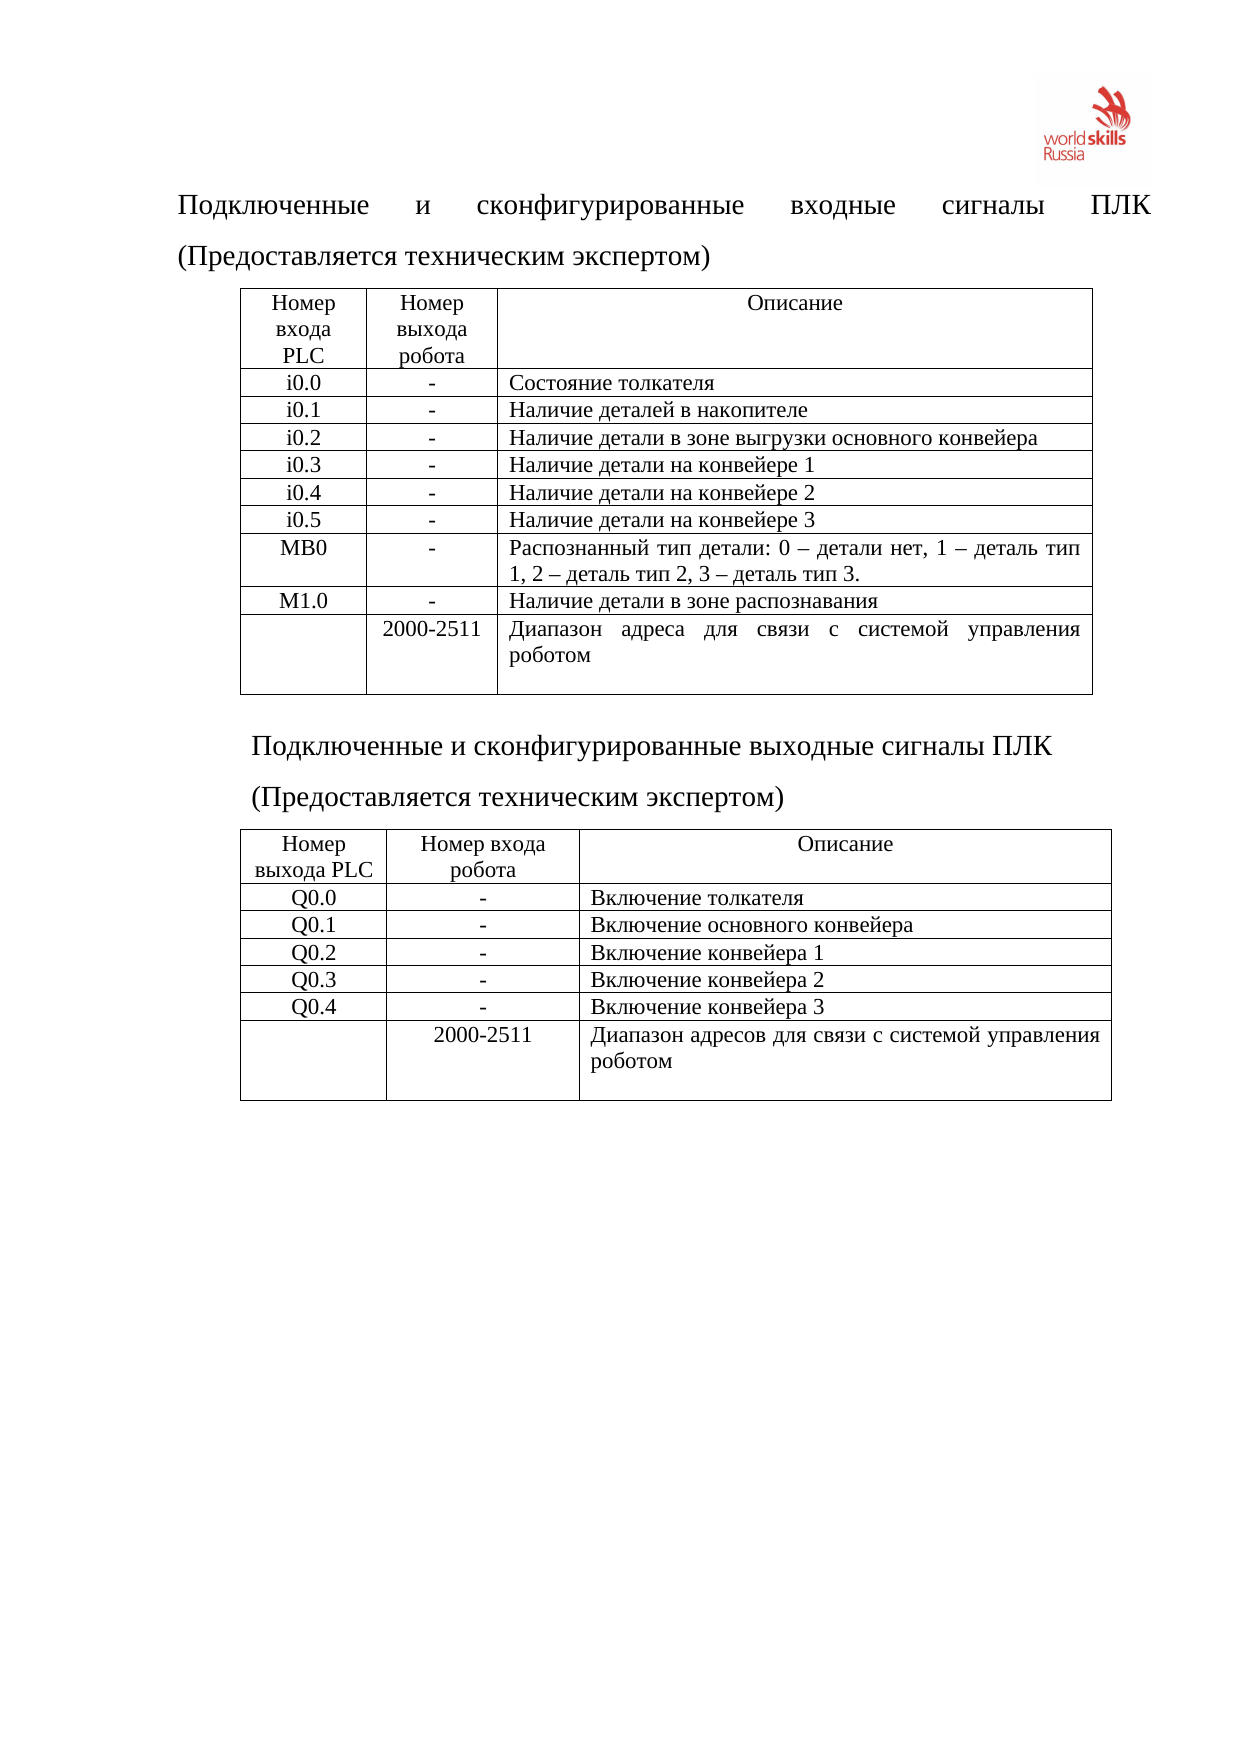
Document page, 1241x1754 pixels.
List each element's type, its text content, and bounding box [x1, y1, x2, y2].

table_cell [241, 615, 366, 694]
table_cell Состояние толкателя [498, 369, 1092, 396]
text Подключенные и сконфигурированные выходные сигналы ПЛК [177, 728, 1152, 762]
table_cell Наличие детали на конвейере 2 [498, 479, 1092, 505]
table_cell - [367, 506, 497, 532]
table_cell Q0.2 [241, 939, 386, 965]
table_cell Включение конвейера 3 [580, 993, 1111, 1020]
table_cell i0.4 [241, 479, 366, 505]
table_cell - [367, 534, 497, 586]
table_header Номер выхода робота [367, 289, 497, 368]
table_cell Распознанный тип детали: 0 – детали нет, 1 – деталь тип 1, 2 – деталь тип 2, 3 – деталь тип 3. [498, 534, 1092, 586]
table_cell [241, 1021, 386, 1100]
table_cell Наличие детали на конвейере 3 [498, 506, 1092, 532]
table_cell Включение основного конвейера [580, 911, 1111, 937]
table_header Описание [580, 830, 1111, 883]
table_cell Включение толкателя [580, 884, 1111, 910]
table_cell i0.0 [241, 369, 366, 396]
table_cell Включение конвейера 2 [580, 966, 1111, 992]
table_cell - [367, 369, 497, 396]
table_cell Наличие деталей в накопителе [498, 397, 1092, 423]
table_cell - [367, 424, 497, 450]
table_cell MB0 [241, 534, 366, 586]
table_cell - [387, 993, 579, 1020]
table_cell Q0.1 [241, 911, 386, 937]
table_cell - [387, 884, 579, 910]
table_cell Диапазон адреса для связи с системой управления роботом [498, 615, 1092, 694]
table_cell 2000-2511 [387, 1021, 579, 1100]
table_cell Q0.3 [241, 966, 386, 992]
table_cell - [387, 939, 579, 965]
table_cell i0.5 [241, 506, 366, 532]
table_header Описание [498, 289, 1092, 368]
table_cell M1.0 [241, 587, 366, 614]
table_cell - [367, 451, 497, 478]
text (Предоставляется техническим экспертом) [177, 779, 1152, 812]
table_cell Включение конвейера 1 [580, 939, 1111, 965]
table_cell Q0.0 [241, 884, 386, 910]
table_cell - [387, 966, 579, 992]
table_cell - [387, 911, 579, 937]
table_cell Наличие детали в зоне распознавания [498, 587, 1092, 614]
table_cell i0.3 [241, 451, 366, 478]
table_header Номер входа PLC [241, 289, 366, 368]
table_cell Наличие детали на конвейере 1 [498, 451, 1092, 478]
table_cell - [367, 479, 497, 505]
table_cell i0.1 [241, 397, 366, 423]
text Подключенные и сконфигурированные входные сигналы ПЛК (Предоставляется техническим экспертом) [177, 187, 1152, 271]
table_cell Диапазон адресов для связи с системой управления роботом [580, 1021, 1111, 1100]
table_cell - [367, 587, 497, 614]
table_header Номер входа робота [387, 830, 579, 883]
table_cell Q0.4 [241, 993, 386, 1020]
table_cell - [367, 397, 497, 423]
table_header Номер выхода PLC [241, 830, 386, 883]
table_cell Наличие детали в зоне выгрузки основного конвейера [498, 424, 1092, 450]
picture [1034, 73, 1152, 188]
table_cell 2000-2511 [367, 615, 497, 694]
table_cell i0.2 [241, 424, 366, 450]
